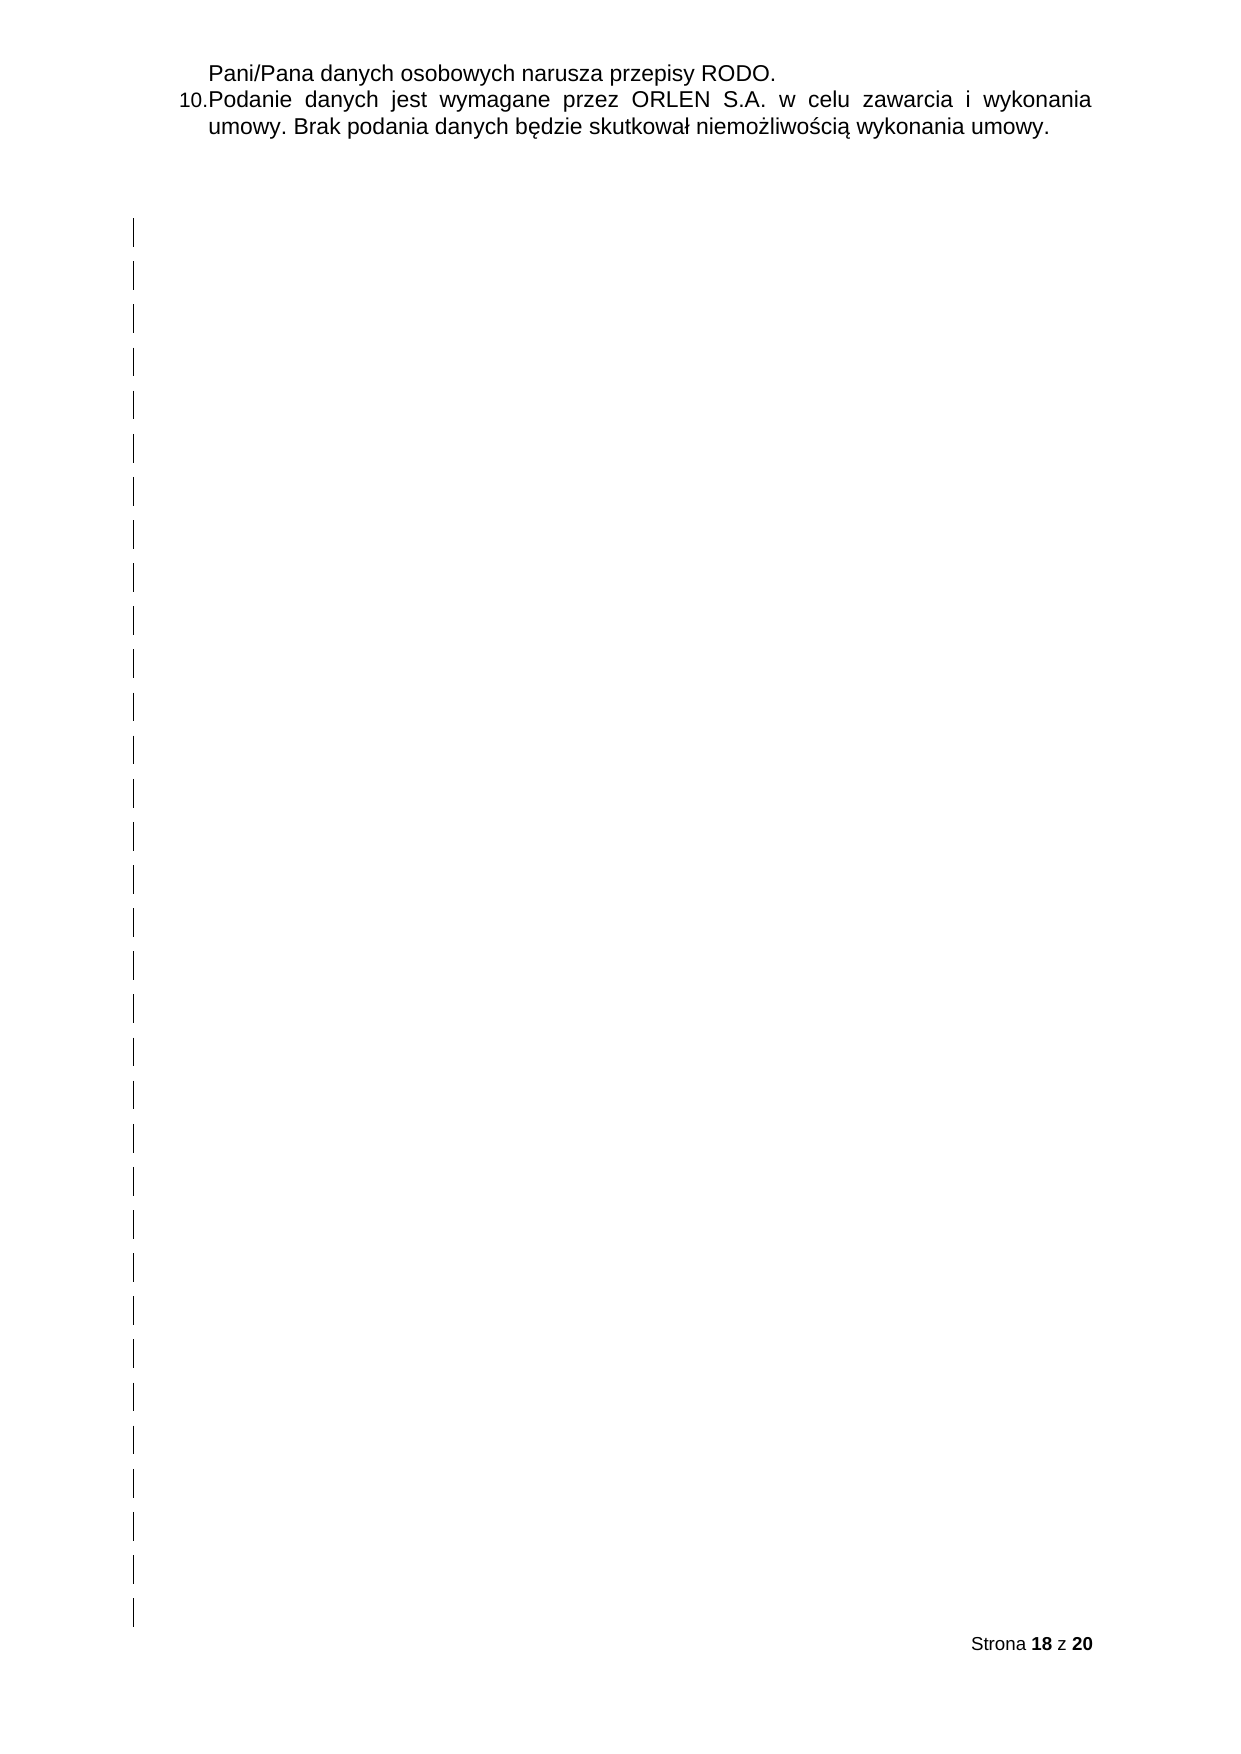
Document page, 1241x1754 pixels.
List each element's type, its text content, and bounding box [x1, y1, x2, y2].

list Podanie danych jest wymagane przez ORLEN S.A. w celu zawarcia i wykonania umowy. Brak podania danych będzie skutkował niemożliwością wykonania umowy. [179, 86, 1093, 139]
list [179, 60, 1093, 86]
